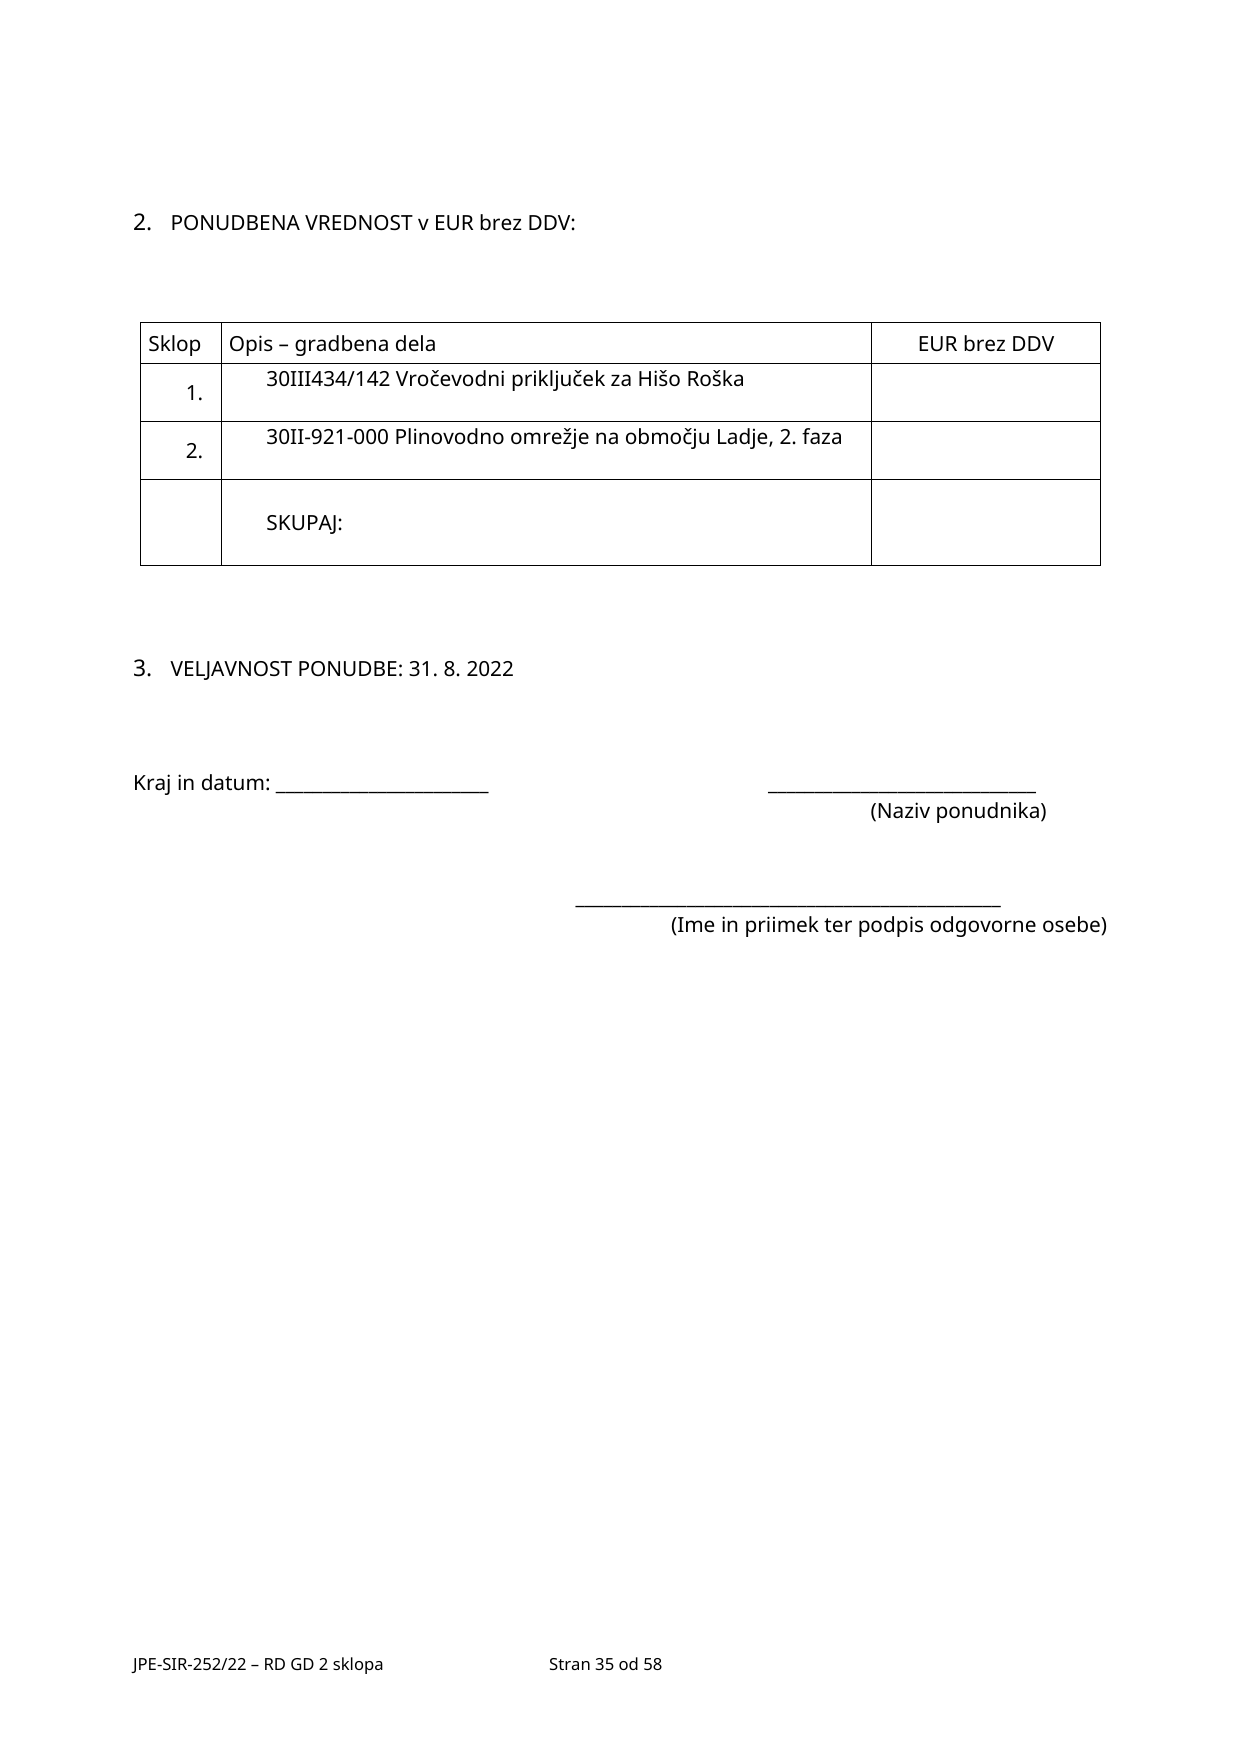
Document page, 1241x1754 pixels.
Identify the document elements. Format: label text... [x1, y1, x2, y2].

table_cell 2. [141, 422, 221, 479]
list PONUDBENA VREDNOST v EUR brez DDV: [133, 206, 1107, 237]
table_cell [872, 364, 1100, 421]
table_cell 30II-921-000 Plinovodno omrežje na območju Ladje, 2. faza [222, 422, 871, 479]
table_cell [141, 480, 221, 565]
table_header Opis – gradbena dela [222, 323, 871, 363]
table_cell 1. [141, 364, 221, 421]
list VELJAVNOST PONUDBE: 31. 8. 2022 [133, 652, 1107, 683]
table_cell SKUPAJ: [222, 480, 871, 565]
table_cell [872, 422, 1100, 479]
table_header Sklop [141, 323, 221, 363]
text Kraj in datum: _______________________ _____________________________ [133, 768, 1107, 797]
text ______________________________________________ [170, 882, 1107, 910]
table_header EUR brez DDV [872, 323, 1100, 363]
table_cell [872, 480, 1100, 565]
table_cell 30III434/142 Vročevodni priključek za Hišo Roška [222, 364, 871, 421]
text (Ime in priimek ter podpis odgovorne osebe) [170, 910, 1107, 939]
text (Naziv ponudnika) [170, 797, 1107, 825]
